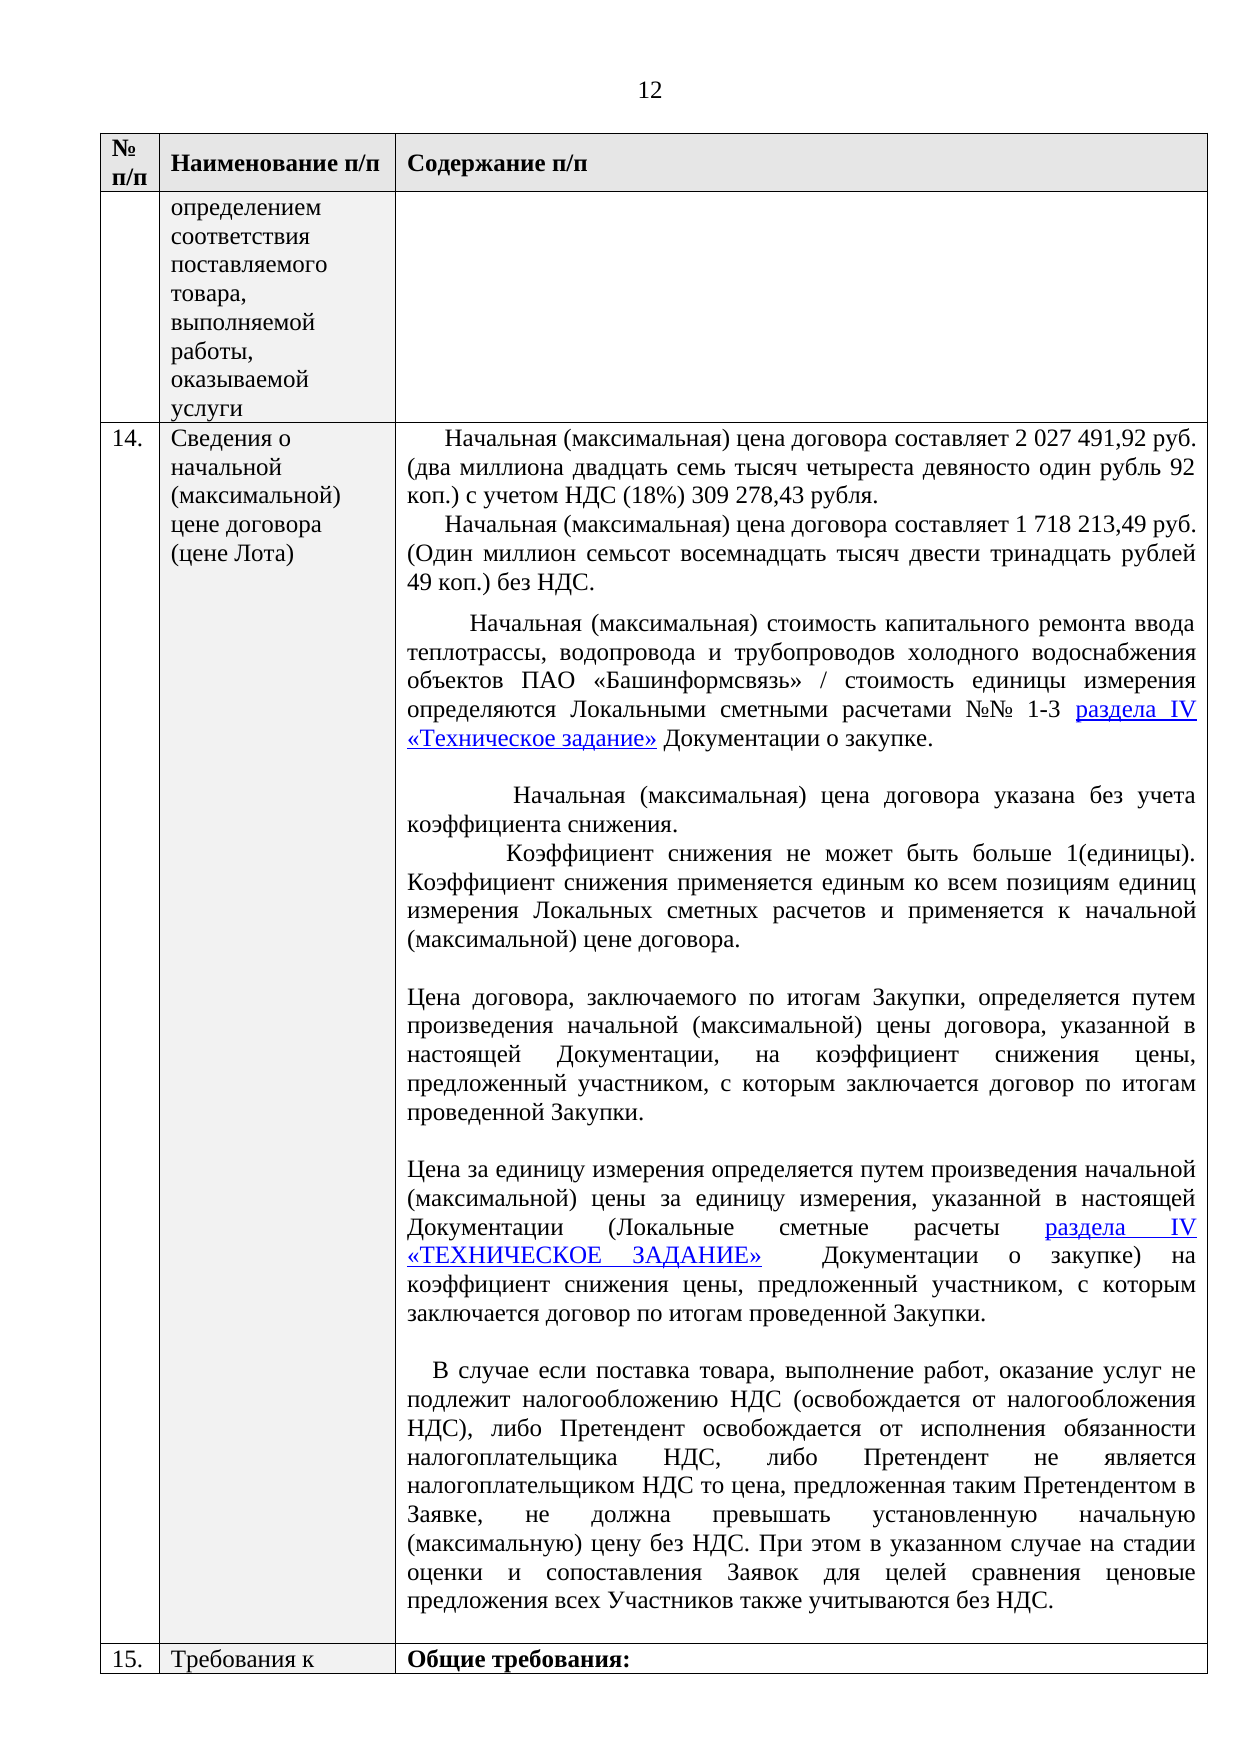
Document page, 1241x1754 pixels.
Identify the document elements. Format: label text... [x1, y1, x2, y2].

table_header № п/п [101, 134, 159, 191]
table_cell Сведения о начальной (максимальной) цене договора (цене Лота) [160, 423, 395, 1643]
table_cell [101, 423, 159, 1643]
table_cell Начальная (максимальная) цена договора составляет 2 027 491,92 руб. (два миллиона двадцать семь тысяч четыреста девяносто один рубль 92 коп.) с учетом НДС (18%) 309 278,43 рубля. Начальная (максимальная) цена договора составляет 1 718 213,49 руб. (Один миллион семьсот восемнадцать тысяч двести тринадцать рублей 49 коп.) без НДС. Начальная (максимальная) стоимость капитального ремонта ввода теплотрассы, водопровода и трубопроводов холодного водоснабжения объектов ПАО «Башинформсвязь» / стоимость единицы измерения определяются Локальными сметными расчетами №№ 1-3 раздела IV «Техническое задание» Документации о закупке. Начальная (максимальная) цена договора указана без учета коэффициента снижения. Коэффициент снижения не может быть больше 1(единицы). Коэффициент снижения применяется единым ко всем позициям единиц измерения Локальных сметных расчетов и применяется к начальной (максимальной) цене договора. Цена договора, заключаемого по итогам Закупки, определяется путем произведения начальной (максимальной) цены договора, указанной в настоящей Документации, на коэффициент снижения цены, предложенный участником, с которым заключается договор по итогам проведенной Закупки. Цена за единицу измерения определяется путем произведения начальной (максимальной) цены за единицу измерения, указанной в настоящей Документации (Локальные сметные расчеты раздела IV «ТЕХНИЧЕСКОЕ ЗАДАНИЕ» Документации о закупке) на коэффициент снижения цены, предложенный участником, с которым заключается договор по итогам проведенной Закупки. В случае если поставка товара, выполнение работ, оказание услуг не подлежит налогообложению НДС (освобождается от налогообложения НДС), либо Претендент освобождается от исполнения обязанности налогоплательщика НДС, либо Претендент не является налогоплательщиком НДС то цена, предложенная таким Претендентом в Заявке, не должна превышать установленную начальную (максимальную) цену без НДС. При этом в указанном случае на стадии оценки и сопоставления Заявок для целей сравнения ценовые предложения всех Участников также учитываются без НДС. [396, 423, 1207, 1643]
table_cell [101, 192, 159, 422]
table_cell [160, 1644, 395, 1673]
table_cell [101, 1644, 159, 1673]
table_header Наименование п/п [160, 134, 395, 191]
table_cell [396, 192, 1207, 422]
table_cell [160, 192, 395, 422]
table_header Содержание п/п [396, 134, 1207, 191]
